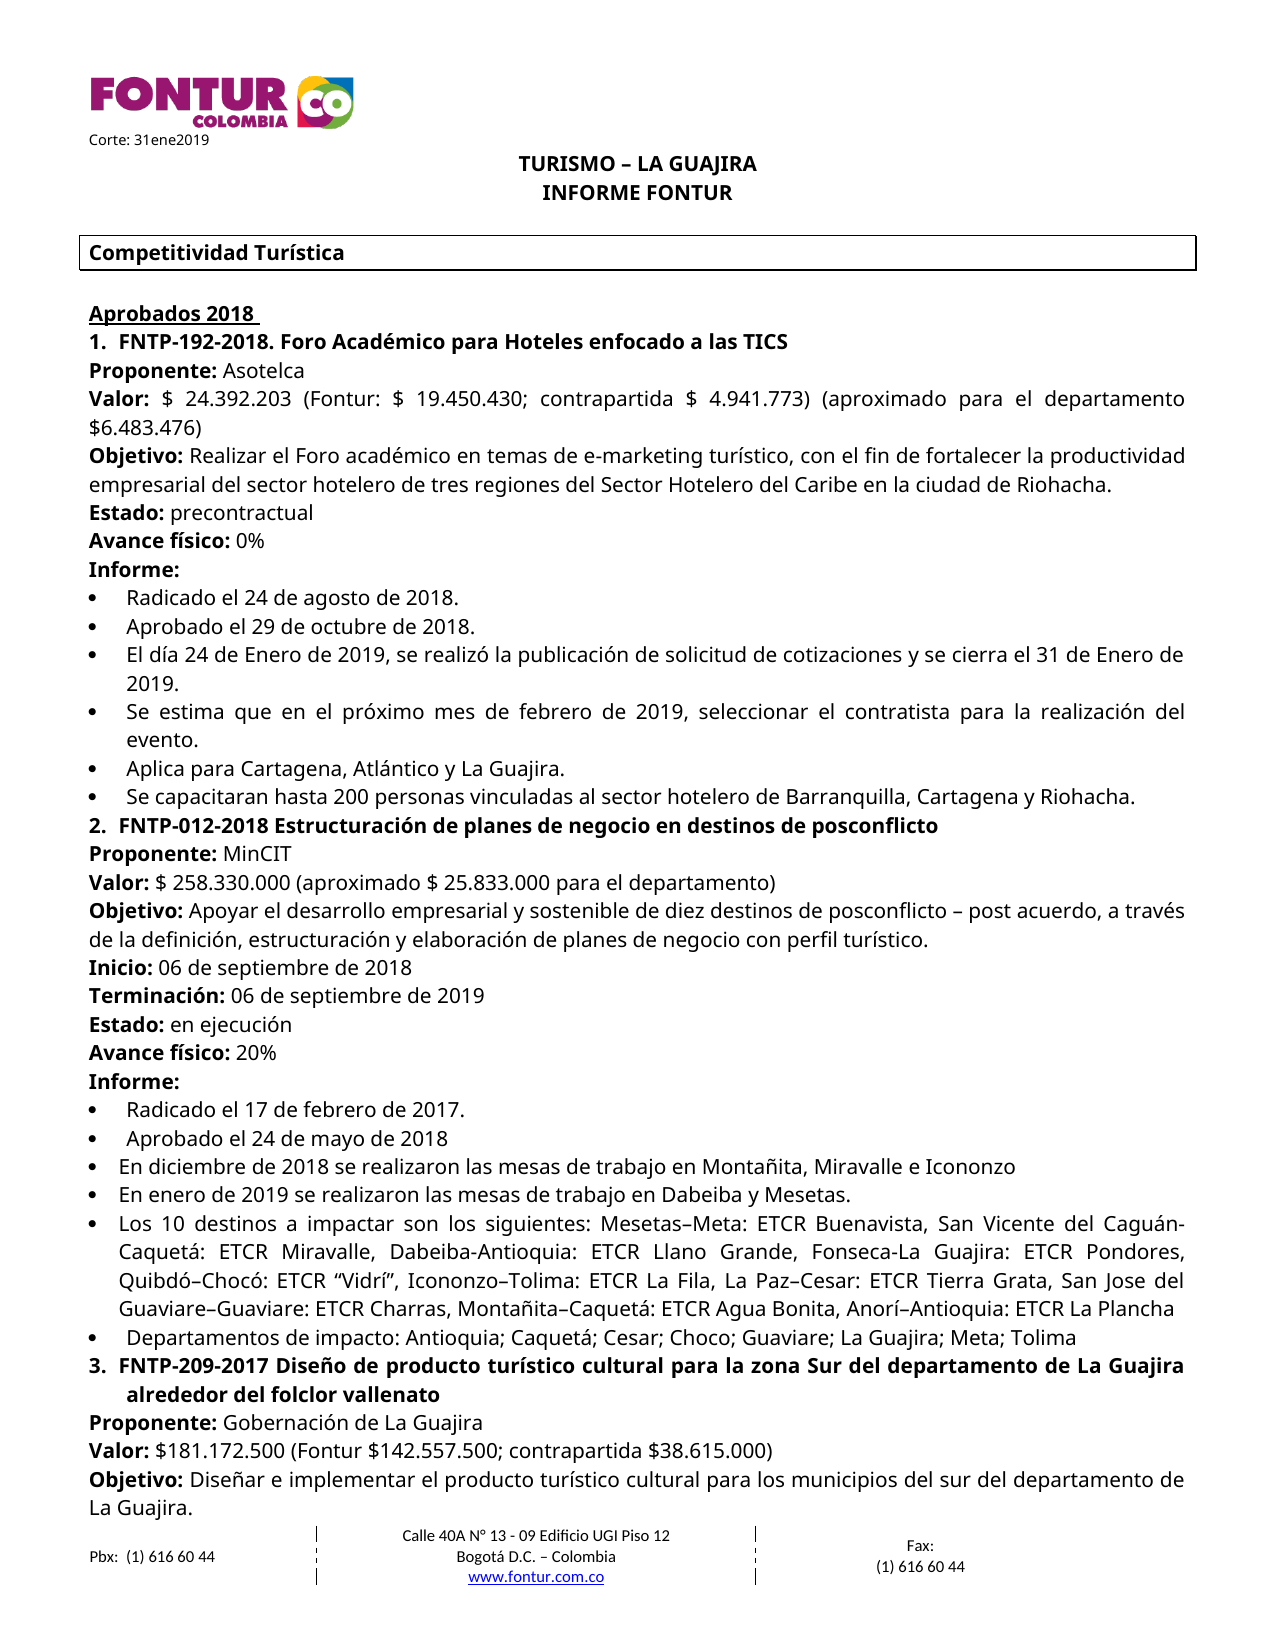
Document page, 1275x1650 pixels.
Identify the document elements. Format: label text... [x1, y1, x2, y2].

list Radicado el 24 de agosto de 2018. [89, 583, 1186, 612]
text Informe: [89, 1067, 1186, 1095]
text Objetivo: Realizar el Foro académico en temas de e-marketing turístico, con el fin de fortalecer la productividad empresarial del sector hotelero de tres regiones del Sector Hotelero del Caribe en la ciudad de Riohacha. [89, 441, 1186, 498]
text Proponente: MinCIT [89, 839, 1186, 868]
text Proponente: Asotelca [89, 356, 1186, 384]
list Departamentos de impacto: Antioquia; Caquetá; Cesar; Choco; Guaviare; La Guajira; Meta; Tolima [89, 1323, 1186, 1351]
text TURISMO – LA GUAJIRA [89, 149, 1186, 178]
list FNTP-209-2017 Diseño de producto turístico cultural para la zona Sur del departamento de La Guajira alrededor del folclor vallenato [89, 1351, 1186, 1408]
text Inicio: 06 de septiembre de 2018 [89, 953, 1186, 982]
list En enero de 2019 se realizaron las mesas de trabajo en Dabeiba y Mesetas. [89, 1181, 1186, 1209]
list Aprobado el 29 de octubre de 2018. [89, 612, 1186, 640]
text Avance físico: 20% [89, 1038, 1186, 1067]
list FNTP-012-2018 Estructuración de planes de negocio en destinos de posconflicto [89, 811, 1186, 839]
list Se estima que en el próximo mes de febrero de 2019, seleccionar el contratista para la realización del evento. [89, 697, 1186, 754]
text Competitividad Turística [80, 236, 1195, 269]
list Proponente: Gobernación de La Guajira [89, 1408, 1186, 1437]
text Valor: $ 24.392.203 (Fontur: $ 19.450.430; contrapartida $ 4.941.773) (aproximado para el departamento $6.483.476) [89, 384, 1186, 441]
text Estado: precontractual [89, 498, 1186, 527]
list Los 10 destinos a impactar son los siguientes: Mesetas–Meta: ETCR Buenavista, San Vicente del Caguán-Caquetá: ETCR Miravalle, Dabeiba-Antioquia: ETCR Llano Grande, Fonseca-La Guajira: ETCR Pondores, Quibdó–Chocó: ETCR “Vidrí”, Icononzo–Tolima: ETCR La Fila, La Paz–Cesar: ETCR Tierra Grata, San Jose del Guaviare–Guaviare: ETCR Charras, Montañita–Caquetá: ETCR Agua Bonita, Anorí–Antioquia: ETCR La Plancha [89, 1209, 1186, 1323]
list FNTP-192-2018. Foro Académico para Hoteles enfocado a las TICS [89, 327, 1186, 356]
text Estado: en ejecución [89, 1010, 1186, 1038]
list Objetivo: Diseñar e implementar el producto turístico cultural para los municipios del sur del departamento de La Guajira. [89, 1465, 1186, 1522]
text Objetivo: Apoyar el desarrollo empresarial y sostenible de diez destinos de posconflicto – post acuerdo, a través de la definición, estructuración y elaboración de planes de negocio con perfil turístico. [89, 896, 1186, 953]
list El día 24 de Enero de 2019, se realizó la publicación de solicitud de cotizaciones y se cierra el 31 de Enero de 2019. [89, 640, 1186, 697]
list Aprobado el 24 de mayo de 2018 [89, 1124, 1186, 1152]
picture [88, 73, 355, 130]
list Aplica para Cartagena, Atlántico y La Guajira. [89, 754, 1186, 782]
list Se capacitaran hasta 200 personas vinculadas al sector hotelero de Barranquilla, Cartagena y Riohacha. [89, 782, 1186, 811]
text Aprobados 2018 [89, 299, 1186, 327]
list En diciembre de 2018 se realizaron las mesas de trabajo en Montañita, Miravalle e Icononzo [89, 1152, 1186, 1181]
text Terminación: 06 de septiembre de 2019 [89, 982, 1186, 1010]
text Valor: $ 258.330.000 (aproximado $ 25.833.000 para el departamento) [89, 868, 1186, 896]
text INFORME FONTUR [89, 178, 1186, 206]
list Valor: $181.172.500 (Fontur $142.557.500; contrapartida $38.615.000) [89, 1437, 1186, 1465]
text Avance físico: 0% [89, 527, 1186, 555]
list Radicado el 17 de febrero de 2017. [89, 1095, 1186, 1124]
text Informe: [89, 555, 1186, 583]
